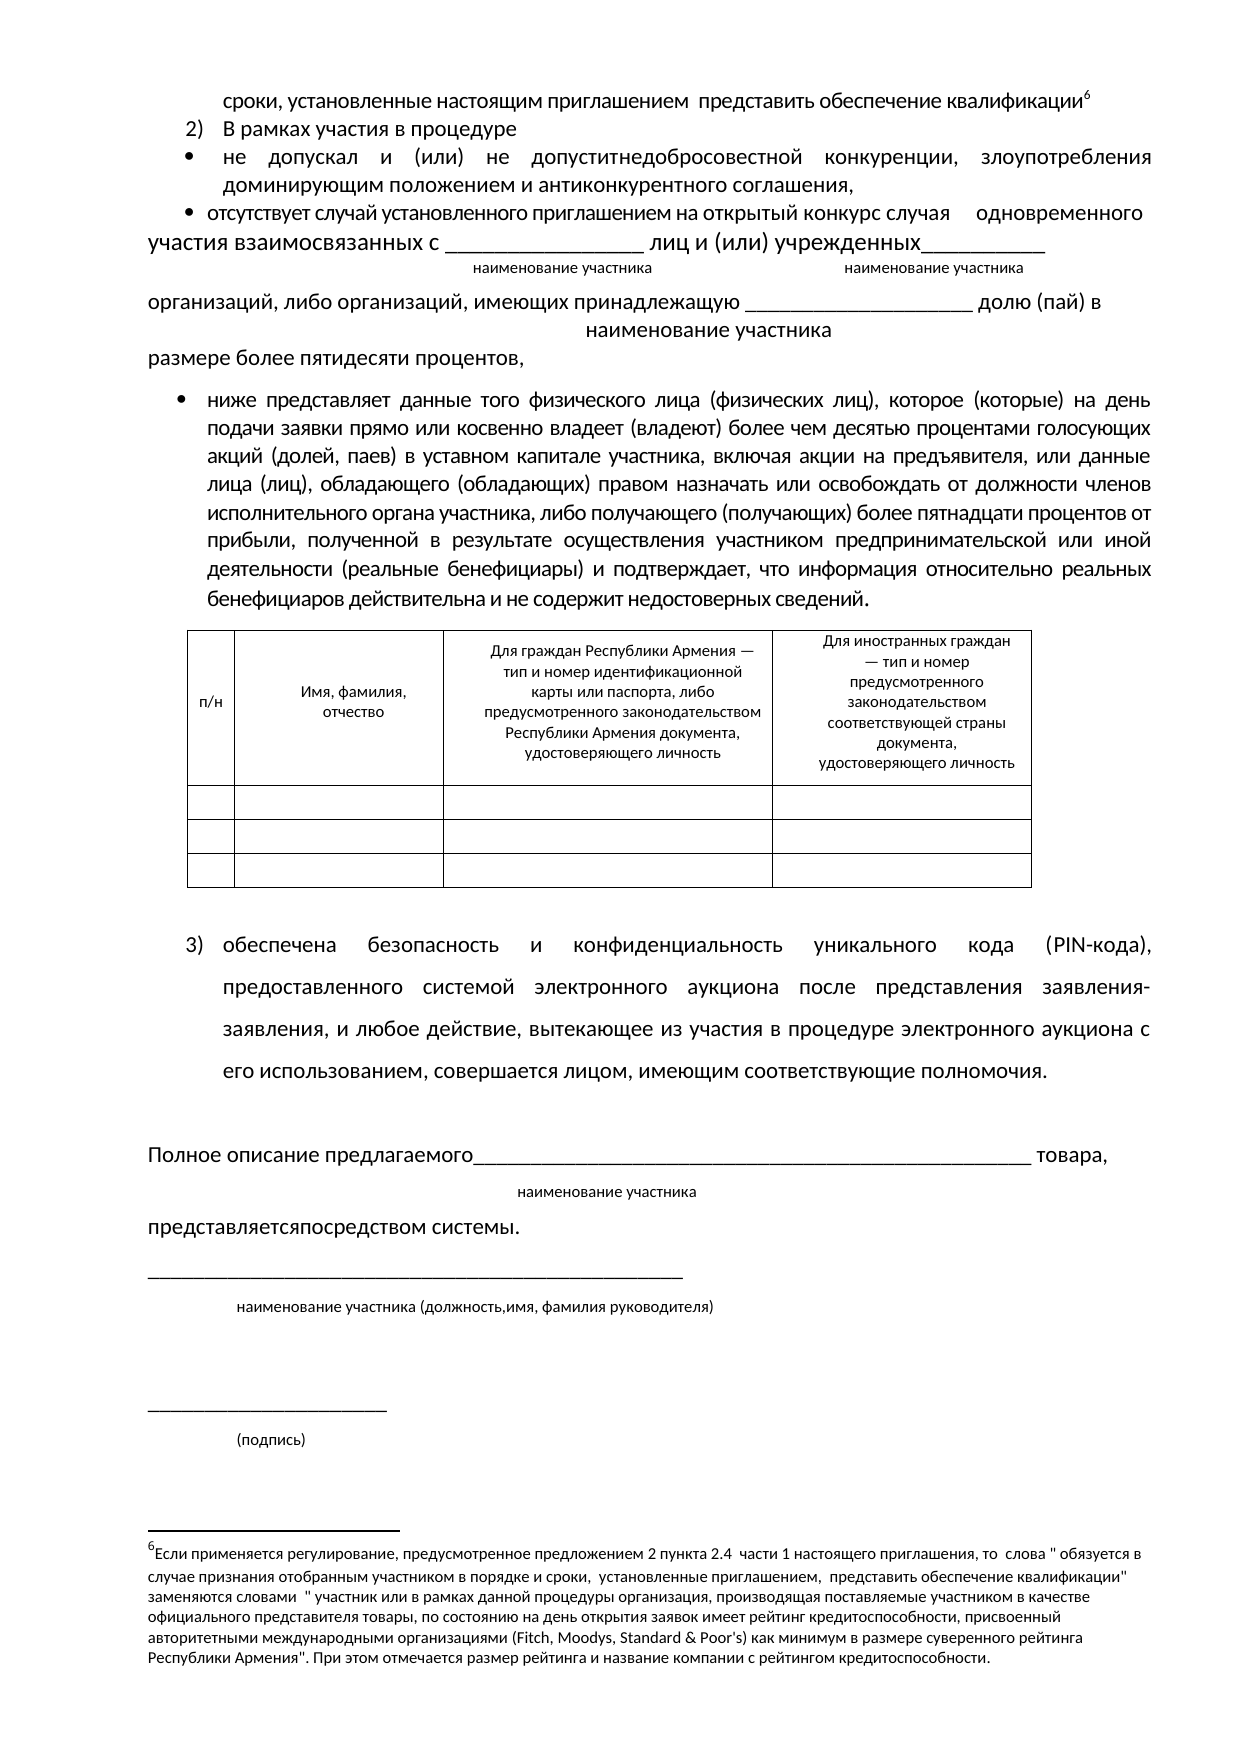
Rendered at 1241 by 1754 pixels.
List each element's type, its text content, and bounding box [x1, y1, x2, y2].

text размере более пятидесяти процентов, [148, 343, 1152, 372]
text (подпись) [236, 1429, 1152, 1450]
table_cell [188, 854, 234, 887]
table_cell [773, 820, 1031, 853]
table_header Для иностранных граждан — тип и номер предусмотренного законодательством соответствующей страны документа, удостоверяющего личность [773, 631, 1031, 785]
table_header Для граждан Республики Армения — тип и номер идентификационной карты или паспорта, либо предусмотренного законодательством Республики Армения документа, удостоверяющего личность [444, 631, 772, 785]
table_cell [444, 820, 772, 853]
table_header п/н [188, 631, 234, 785]
text представляетсяпосредством системы. [148, 1212, 1152, 1240]
table_cell [235, 786, 443, 819]
table_cell [188, 820, 234, 853]
table_cell [444, 786, 772, 819]
text наименование участника (должность,имя, фамилия руководителя) [236, 1296, 1152, 1316]
list обеспечена безопасность и конфиденциальность уникального кода (PIN-кода), предоставленного системой электронного аукциона после представления заявления-заявления, и любое действие, вытекающее из участия в процедуре электронного аукциона с его использованием, совершается лицом, имеющим соответствующие полномочия. [185, 930, 1152, 1084]
table_header Имя, фамилия, отчество [235, 631, 443, 785]
list В рамках участия в процедуре [185, 114, 1152, 142]
text Полное описание предлагаемого_________________________________________________ товара, [148, 1140, 1152, 1168]
text наименование участника наименование участника [473, 257, 1152, 277]
text наименование участника [148, 1182, 1152, 1202]
table_cell [444, 854, 772, 887]
text участия взаимосвязанных с ________________ лиц и (или) учрежденных__________ [148, 227, 1152, 257]
list отсутствует случай установленного приглашением на открытый конкурс случая одновременного [185, 198, 1152, 227]
text организаций, либо организаций, имеющих принадлежащую ____________________ долю (пай) в [148, 287, 1152, 316]
table_cell [773, 854, 1031, 887]
text наименование участника [148, 316, 1152, 343]
list ниже представляет данные того физического лица (физических лиц), которое (которые) на день подачи заявки прямо или косвенно владеет (владеют) более чем десятью процентами голосующих акций (долей, паев) в уставном капитале участника, включая акции на предъявителя, или данные лица (лиц), обладающего (обладающих) правом назначать или освобождать от должности членов исполнительного органа участника, либо получающего (получающих) более пятнадцати процентов от прибыли, полученной в результате осуществления участником предпринимательской или иной деятельности (реальные бенефициары) и подтверждает, что информация относительно реальных бенефициаров действительна и не содержит недостоверных сведений. [177, 386, 1152, 613]
text _______________________________________________ [148, 1254, 1152, 1282]
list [223, 86, 1152, 114]
table_cell [235, 820, 443, 853]
text _____________________ [148, 1387, 1152, 1415]
table_cell [188, 786, 234, 819]
table_cell [773, 786, 1031, 819]
table_cell [235, 854, 443, 887]
list не допускал и (или) не допуститнедобросовестной конкуренции, злоупотребления доминирующим положением и антиконкурентного соглашения, [185, 142, 1152, 198]
